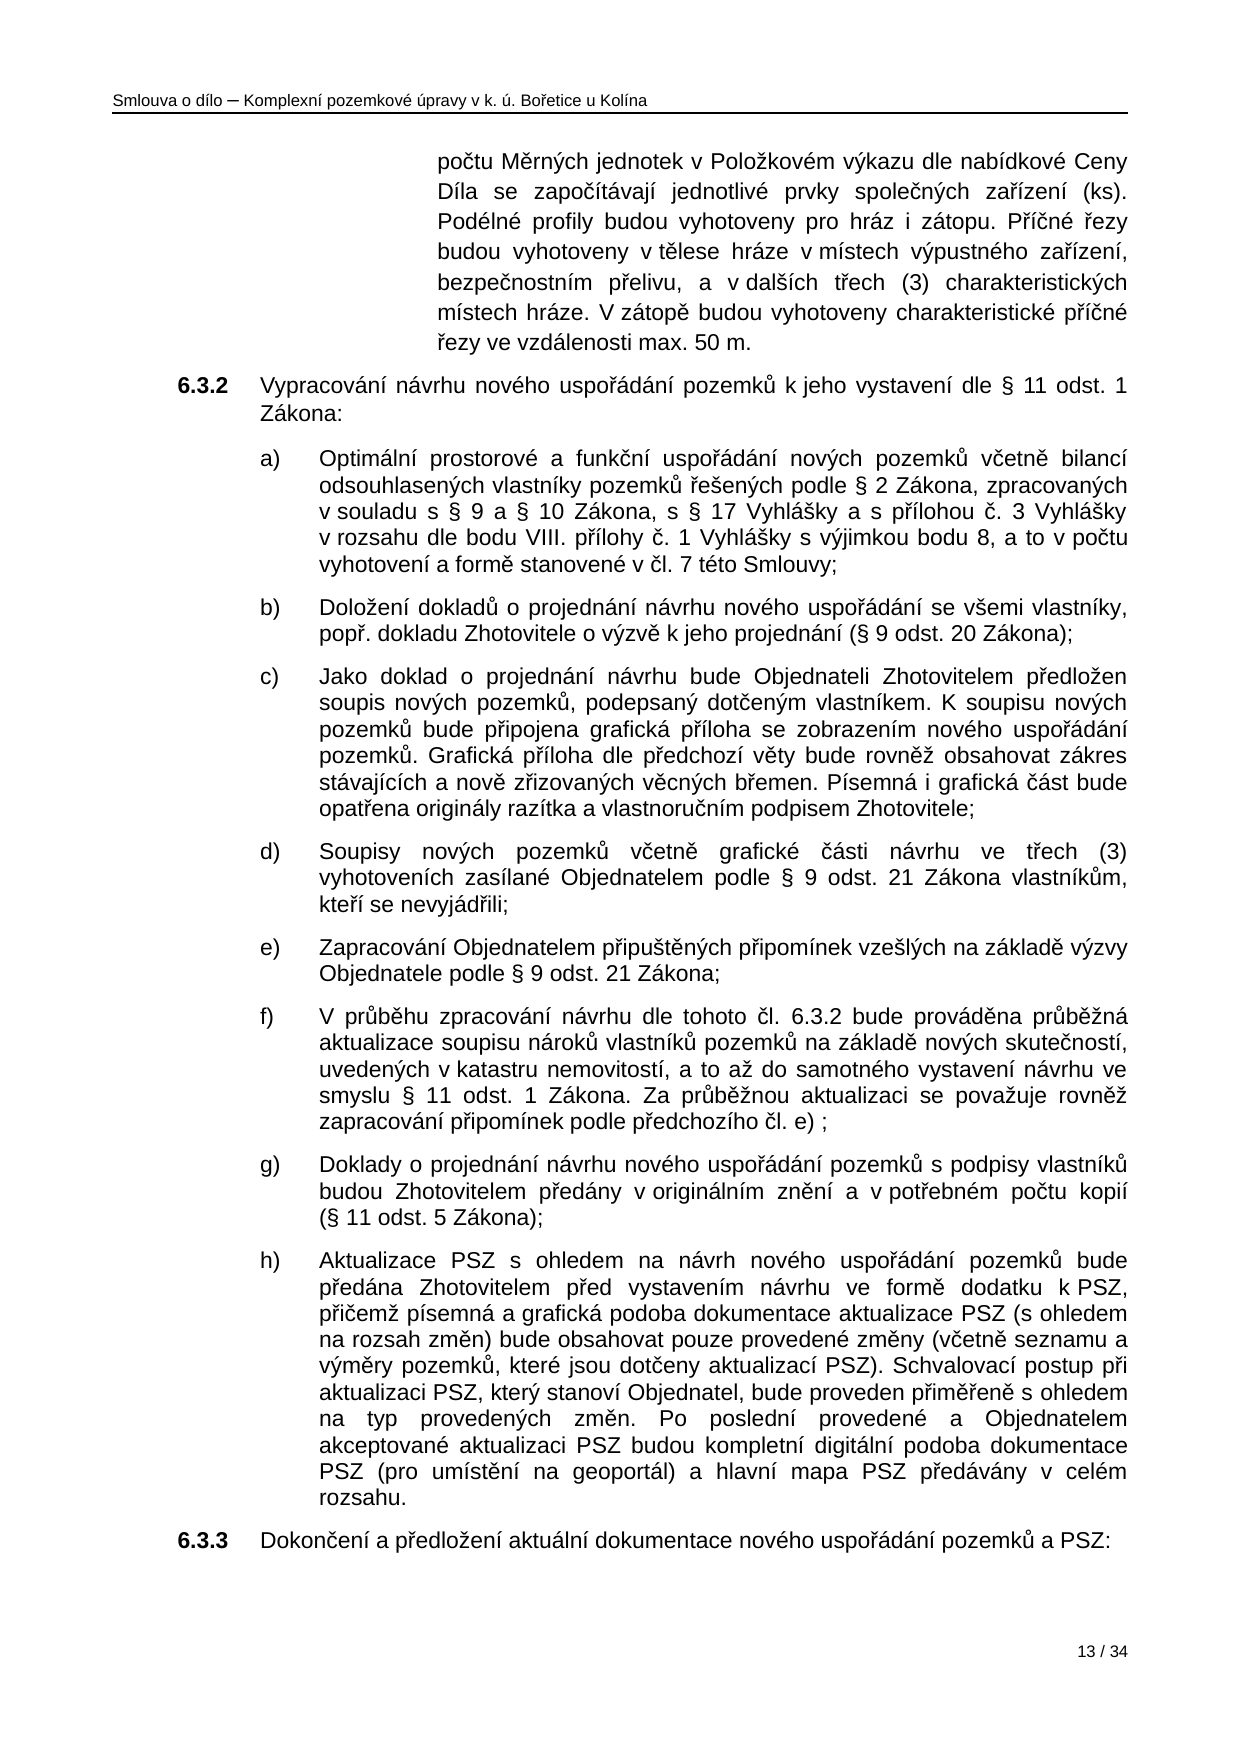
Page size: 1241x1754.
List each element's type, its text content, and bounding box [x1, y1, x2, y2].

list Soupisy nových pozemků včetně grafické části návrhu ve třech (3) vyhotoveních zasílané Objednatelem podle § 9 odst. 21 Zákona vlastníkům, kteří se nevyjádřili; [260, 838, 1128, 917]
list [334, 148, 1128, 355]
list Zapracování Objednatelem připuštěných připomínek vzešlých na základě výzvy Objednatele podle § 9 odst. 21 Zákona; [260, 933, 1128, 986]
text Dokončení a předložení aktuální dokumentace nového uspořádání pozemků a PSZ: [177, 1527, 1128, 1554]
list V průběhu zpracování návrhu dle tohoto čl. 6.3.2 bude prováděna průběžná aktualizace soupisu nároků vlastníků pozemků na základě nových skutečností, uvedených v katastru nemovitostí, a to až do samotného vystavení návrhu ve smyslu § 11 odst. 1 Zákona. Za průběžnou aktualizaci se považuje rovněž zapracování připomínek podle předchozího čl. e) ; [260, 1003, 1128, 1135]
text Vypracování návrhu nového uspořádání pozemků k jeho vystavení dle § 11 odst. 1 Zákona: [177, 372, 1128, 426]
list Doklady o projednání návrhu nového uspořádání pozemků s podpisy vlastníků budou Zhotovitelem předány v originálním znění a v potřebném počtu kopií (§ 11 odst. 5 Zákona); [260, 1151, 1128, 1230]
list Doložení dokladů o projednání návrhu nového uspořádání se všemi vlastníky, popř. dokladu Zhotovitele o výzvě k jeho projednání (§ 9 odst. 20 Zákona); [260, 594, 1128, 646]
list Aktualizace PSZ s ohledem na návrh nového uspořádání pozemků bude předána Zhotovitelem před vystavením návrhu ve formě dodatku k PSZ, přičemž písemná a grafická podoba dokumentace aktualizace PSZ (s ohledem na rozsah změn) bude obsahovat pouze provedené změny (včetně seznamu a výměry pozemků, které jsou dotčeny aktualizací PSZ). Schvalovací postup při aktualizaci PSZ, který stanoví Objednatel, bude proveden přiměřeně s ohledem na typ provedených změn. Po poslední provedené a Objednatelem akceptované aktualizaci PSZ budou kompletní digitální podoba dokumentace PSZ (pro umístění na geoportál) a hlavní mapa PSZ předávány v celém rozsahu. [260, 1247, 1128, 1511]
list Jako doklad o projednání návrhu bude Objednateli Zhotovitelem předložen soupis nových pozemků, podepsaný dotčeným vlastníkem. K soupisu nových pozemků bude připojena grafická příloha se zobrazením nového uspořádání pozemků. Grafická příloha dle předchozí věty bude rovněž obsahovat zákres stávajících a nově zřizovaných věcných břemen. Písemná i grafická část bude opatřena originály razítka a vlastnoručním podpisem Zhotovitele; [260, 663, 1128, 821]
list Optimální prostorové a funkční uspořádání nových pozemků včetně bilancí odsouhlasených vlastníky pozemků řešených podle § 2 Zákona, zpracovaných v souladu s § 9 a § 10 Zákona, s § 17 Vyhlášky a s přílohou č. 3 Vyhlášky v rozsahu dle bodu VIII. přílohy č. 1 Vyhlášky s výjimkou bodu 8, a to v počtu vyhotovení a formě stanovené v čl. 7 této Smlouvy; [260, 445, 1128, 577]
